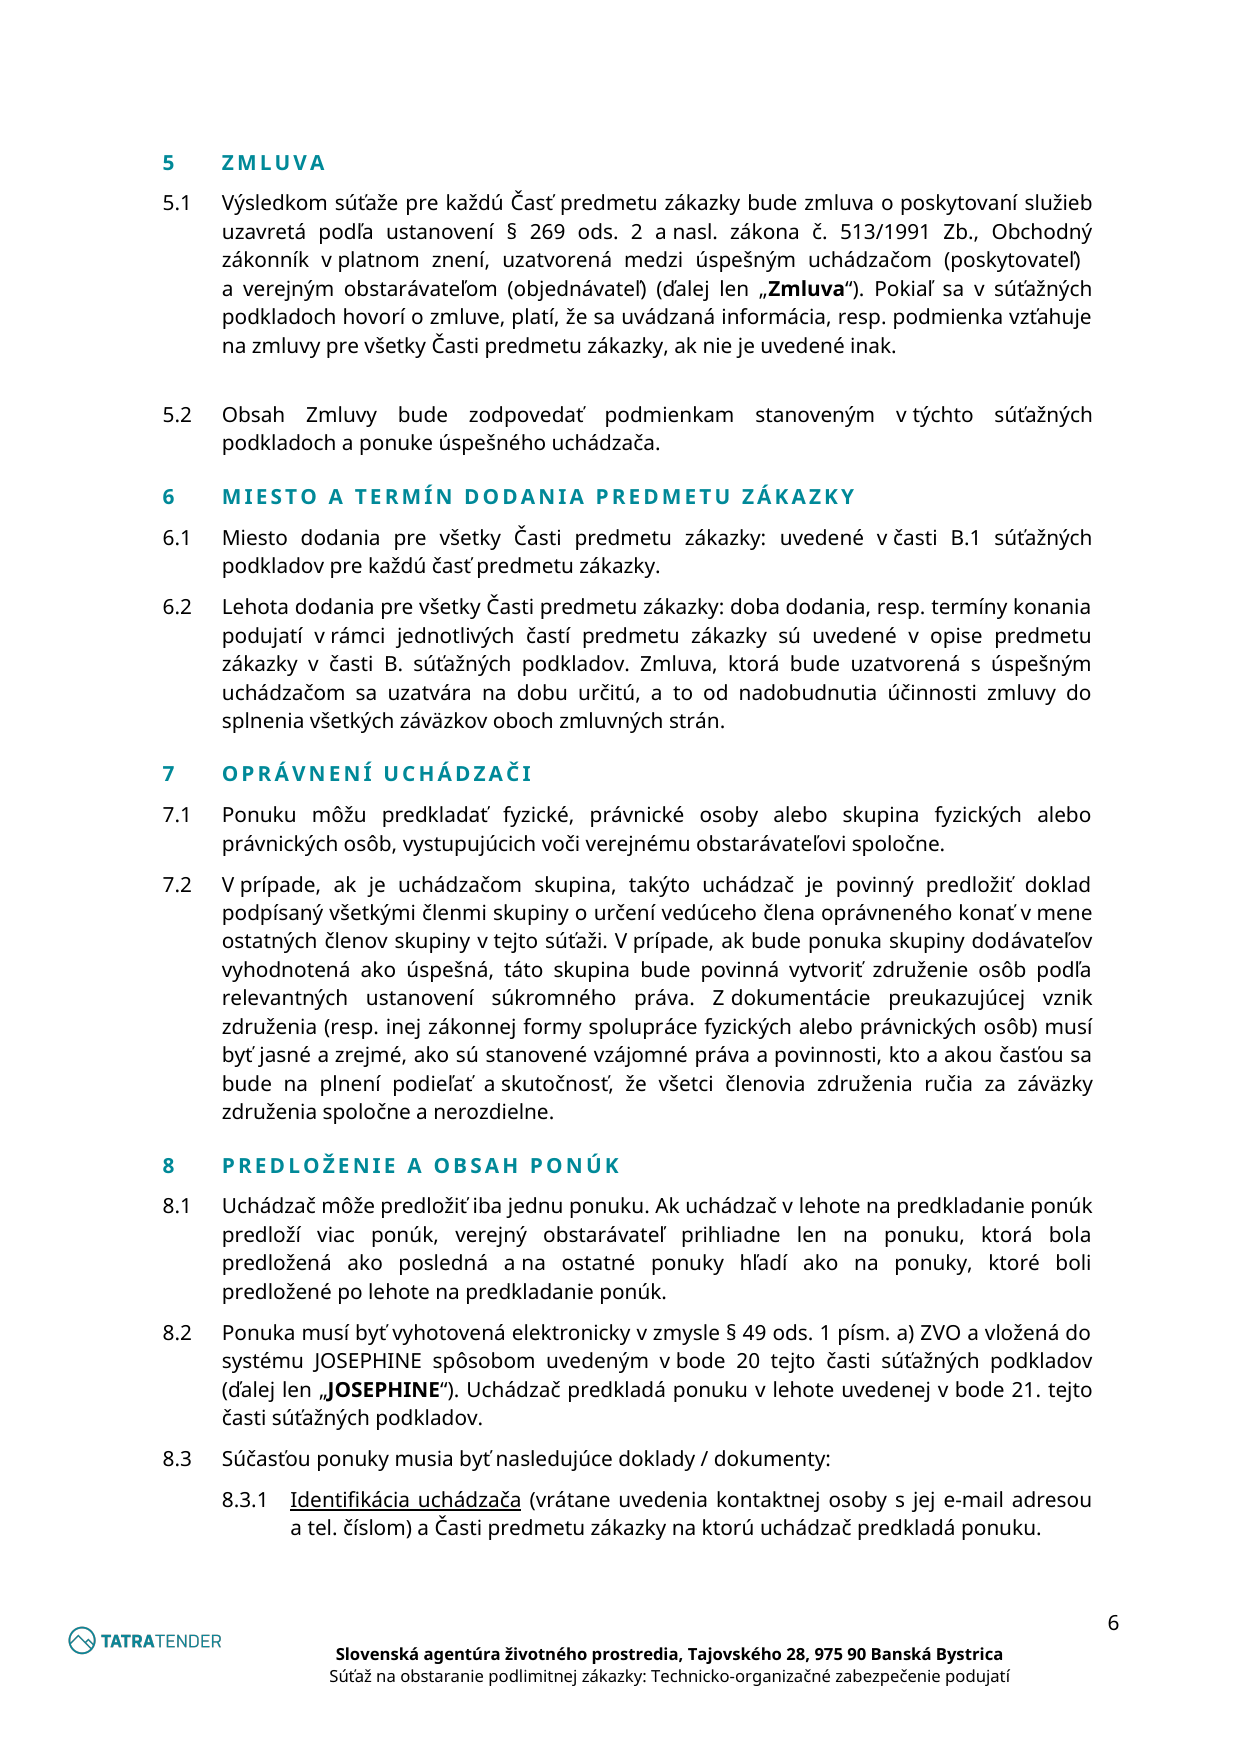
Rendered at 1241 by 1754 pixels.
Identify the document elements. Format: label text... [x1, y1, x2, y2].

subtitle Predloženie a obsah ponúk [162, 1151, 1093, 1179]
subtitle Oprávnení uchádzači [162, 759, 1093, 788]
subtitle Uchádzač môže predložiť iba jednu ponuku. Ak uchádzač v lehote na predkladanie ponúk predloží viac ponúk, verejný obstarávateľ prihliadne len na ponuku, ktorá bola predložená ako posledná a na ostatné ponuky hľadí ako na ponuky, ktoré boli predložené po lehote na predkladanie ponúk. [162, 1192, 1093, 1305]
subtitle Obsah Zmluvy bude zodpovedať podmienkam stanoveným v týchto súťažných podkladoch a ponuke úspešného uchádzača. [162, 400, 1093, 457]
subtitle Miesto dodania pre všetky Časti predmetu zákazky: uvedené v časti B.1 súťažných podkladov pre každú časť predmetu zákazky. [162, 523, 1093, 580]
subtitle Súčasťou ponuky musia byť nasledujúce doklady / dokumenty: [162, 1444, 1093, 1473]
subtitle Lehota dodania pre všetky Časti predmetu zákazky: doba dodania, resp. termíny konania podujatí v rámci jednotlivých častí predmetu zákazky sú uvedené v opise predmetu zákazky v časti B. súťažných podkladov. Zmluva, ktorá bude uzatvorená s úspešným uchádzačom sa uzatvára na dobu určitú, a to od nadobudnutia účinnosti zmluvy do splnenia všetkých záväzkov oboch zmluvných strán. [162, 592, 1093, 734]
subtitle Zmluva [162, 148, 1093, 176]
subtitle Ponuku môžu predkladať fyzické, právnické osoby alebo skupina fyzických alebo právnických osôb, vystupujúcich voči verejnému obstarávateľovi spoločne. [162, 800, 1093, 857]
subtitle Výsledkom súťaže pre každú Časť predmetu zákazky bude zmluva o poskytovaní služieb uzavretá podľa ustanovení § 269 ods. 2 a nasl. zákona č. 513/1991 Zb., Obchodný zákonník v platnom znení, uzatvorená medzi úspešným uchádzačom (poskytovateľ) a verejným obstarávateľom (objednávateľ) (ďalej len „Zmluva“). Pokiaľ sa v súťažných podkladoch hovorí o zmluve, platí, že sa uvádzaná informácia, resp. podmienka vzťahuje na zmluvy pre všetky Časti predmetu zákazky, ak nie je uvedené inak. [162, 188, 1093, 359]
list Identifikácia uchádzača (vrátane uvedenia kontaktnej osoby s jej e-mail adresou a tel. číslom) a Časti predmetu zákazky na ktorú uchádzač predkladá ponuku. [222, 1485, 1093, 1542]
subtitle Miesto a termín dodania predmetu zákazky [162, 482, 1093, 510]
picture [61, 1614, 234, 1666]
subtitle V prípade, ak je uchádzačom skupina, takýto uchádzač je povinný predložiť doklad podpísaný všetkými členmi skupiny o určení vedúceho člena oprávneného konať v mene ostatných členov skupiny v tejto súťaži. V prípade, ak bude ponuka skupiny dodávateľov vyhodnotená ako úspešná, táto skupina bude povinná vytvoriť združenie osôb podľa relevantných ustanovení súkromného práva. Z dokumentácie preukazujúcej vznik združenia (resp. inej zákonnej formy spolupráce fyzických alebo právnických osôb) musí byť jasné a zrejmé, ako sú stanovené vzájomné práva a povinnosti, kto a akou časťou sa bude na plnení podieľať a skutočnosť, že všetci členovia združenia ručia za záväzky združenia spoločne a nerozdielne. [162, 870, 1093, 1126]
subtitle Ponuka musí byť vyhotovená elektronicky v zmysle § 49 ods. 1 písm. a) ZVO a vložená do systému JOSEPHINE spôsobom uvedeným v bode 20 tejto časti súťažných podkladov (ďalej len „JOSEPHINE“). Uchádzač predkladá ponuku v lehote uvedenej v bode 21. tejto časti súťažných podkladov. [162, 1318, 1093, 1432]
